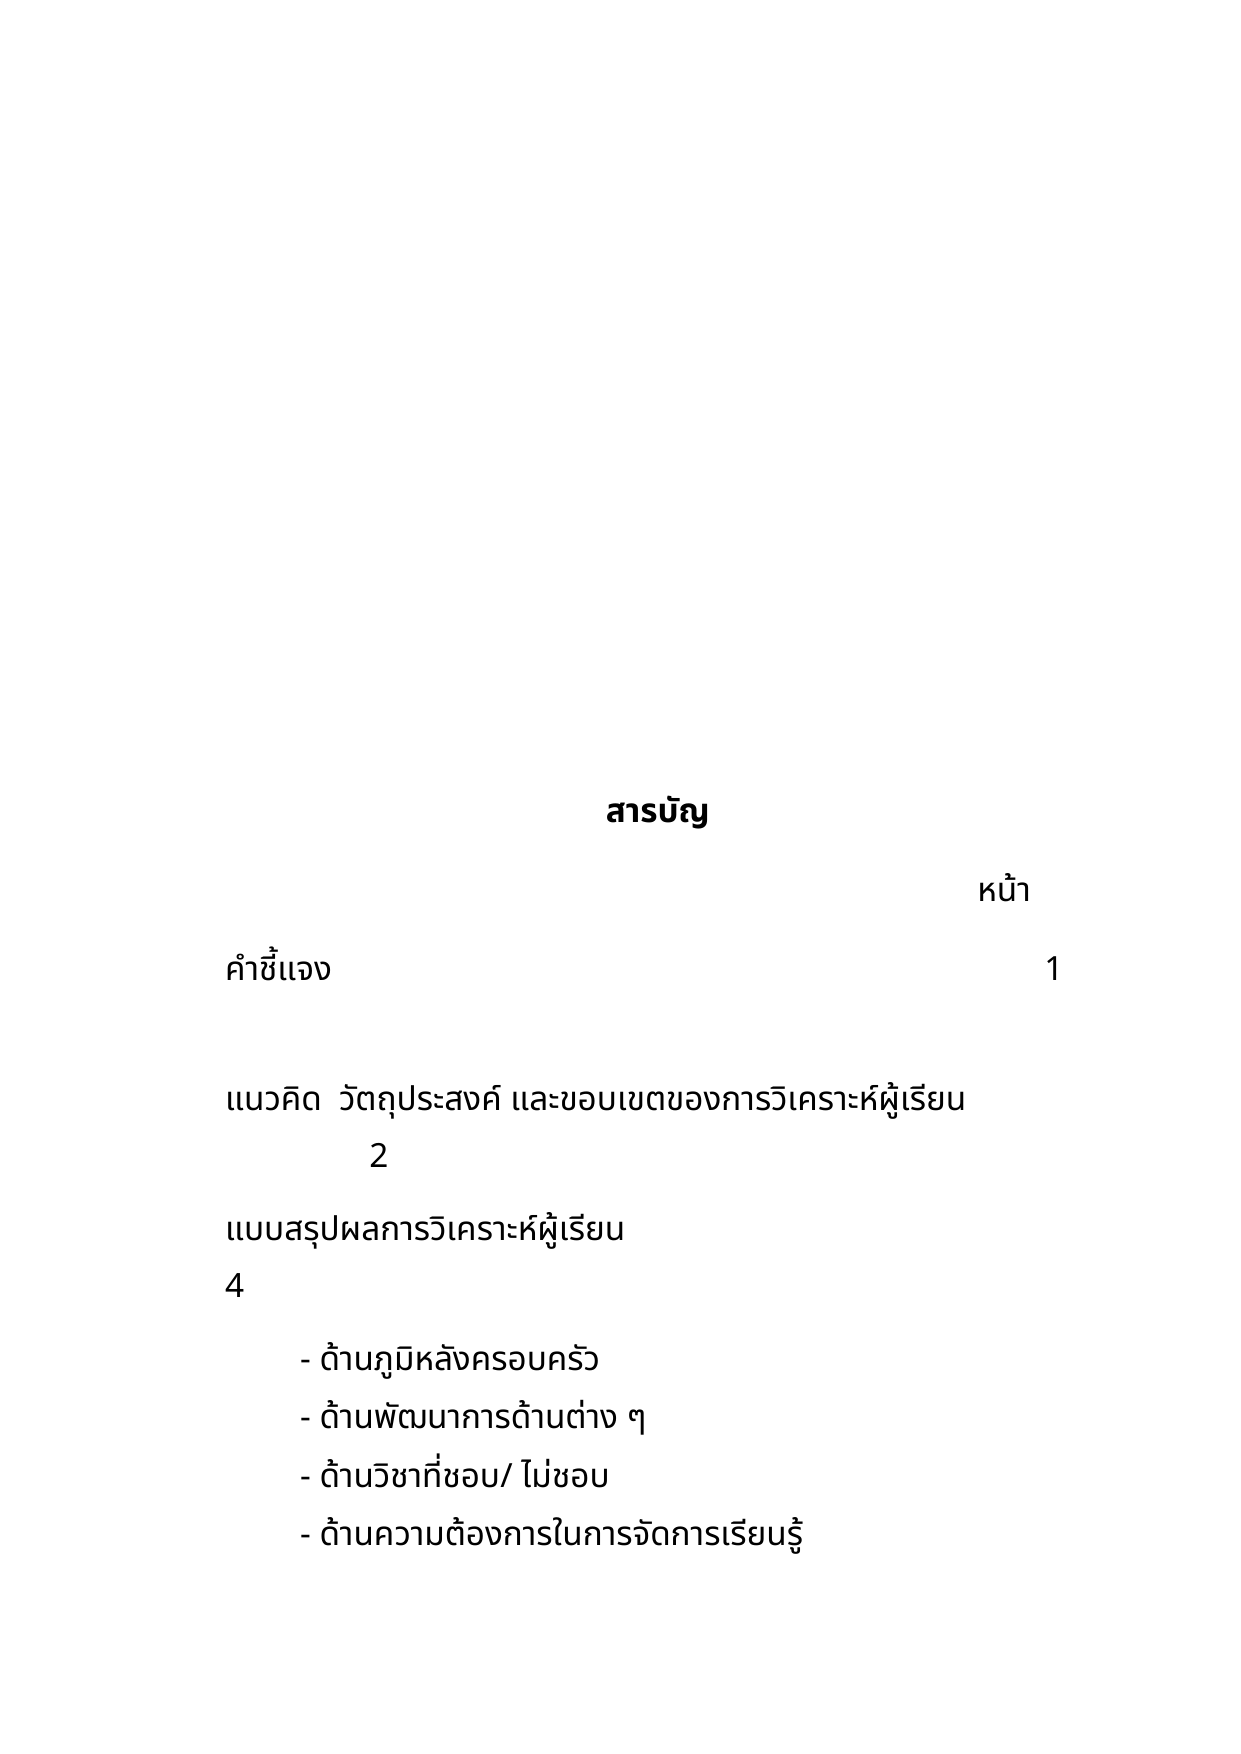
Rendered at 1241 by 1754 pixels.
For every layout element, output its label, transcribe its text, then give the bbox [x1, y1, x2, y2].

text สารบัญ [225, 787, 1090, 837]
text คำชี้แจง 1 [225, 944, 1090, 1047]
text แบบสรุปผลการวิเคราะห์ผู้เรียน 4 [225, 1205, 1090, 1307]
text หน้า [225, 866, 1090, 916]
text - ด้านวิชาที่ชอบ/ ไม่ชอบ [225, 1451, 1090, 1502]
text - ด้านภูมิหลังครอบครัว [225, 1335, 1090, 1386]
text แนวคิด วัตถุประสงค์ และขอบเขตของการวิเคราะห์ผู้เรียน 2 [225, 1075, 1090, 1177]
text - ด้านพัฒนาการด้านต่าง ๆ [225, 1393, 1090, 1444]
text - ด้านความต้องการในการจัดการเรียนรู้ [225, 1509, 1090, 1560]
